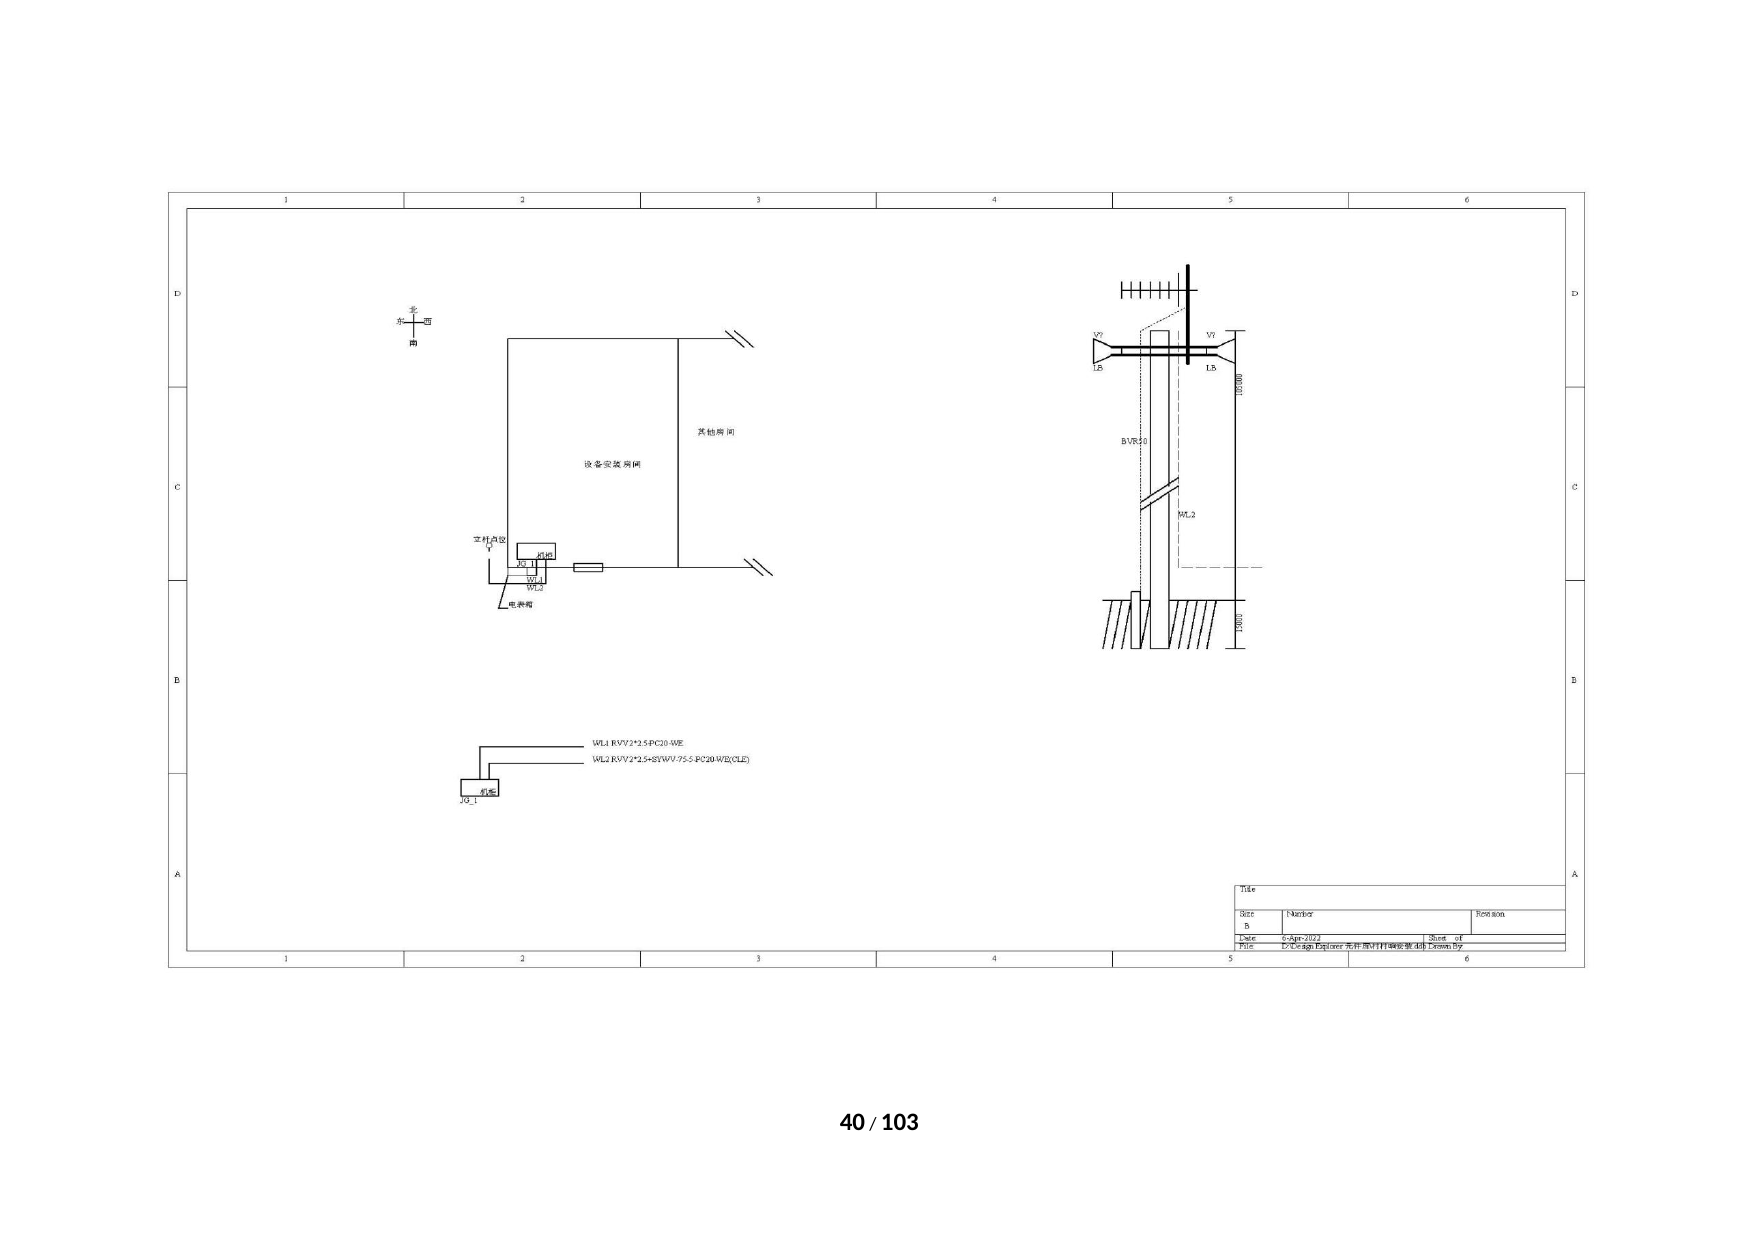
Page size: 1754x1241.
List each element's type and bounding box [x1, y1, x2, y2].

picture [147, 93, 1606, 985]
